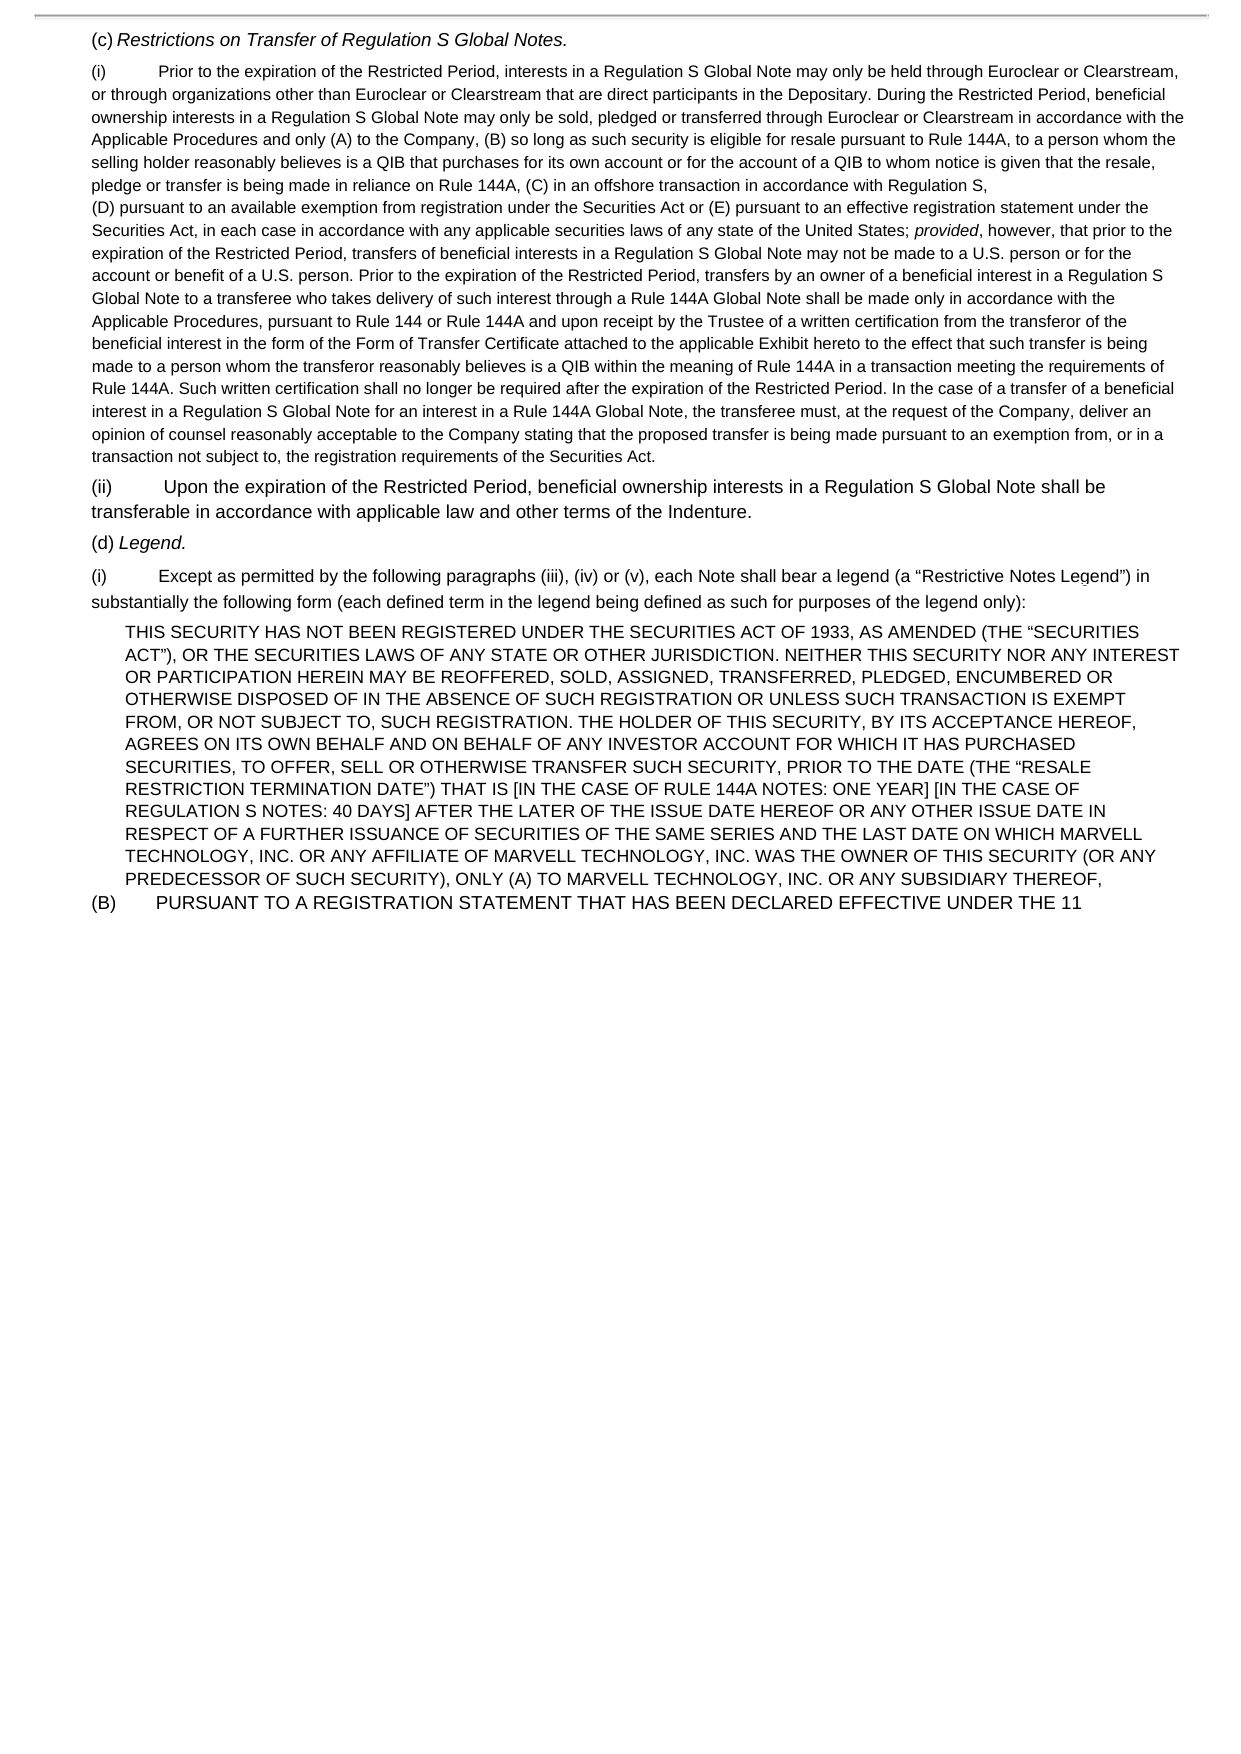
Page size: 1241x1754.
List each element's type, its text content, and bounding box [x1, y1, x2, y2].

list Except as permitted by the following paragraphs (iii), (iv) or (v), each Note shall bear a legend (a “Restrictive Notes Legend”) in substantially the following form (each defined term in the legend being defined as such for purposes of the legend only): [91, 566, 1190, 612]
list Restrictions on Transfer of Regulation S Global Notes. [91, 28, 1190, 50]
list Prior to the expiration of the Restricted Period, interests in a Regulation S Global Note may only be held through Euroclear or Clearstream, or through organizations other than Euroclear or Clearstream that are direct participants in the Depositary. During the Restricted Period, beneficial ownership interests in a Regulation S Global Note may only be sold, pledged or transferred through Euroclear or Clearstream in accordance with the Applicable Procedures and only (A) to the Company, (B) so long as such security is eligible for resale pursuant to Rule 144A, to a person whom the selling holder reasonably believes is a QIB that purchases for its own account or for the account of a QIB to whom notice is given that the resale, pledge or transfer is being made in reliance on Rule 144A, (C) in an offshore transaction in accordance with Regulation S, [91, 62, 1190, 194]
text THIS SECURITY HAS NOT BEEN REGISTERED UNDER THE SECURITIES ACT OF 1933, AS AMENDED (THE “SECURITIES ACT”), OR THE SECURITIES LAWS OF ANY STATE OR OTHER JURISDICTION. NEITHER THIS SECURITY NOR ANY INTEREST OR PARTICIPATION HEREIN MAY BE REOFFERED, SOLD, ASSIGNED, TRANSFERRED, PLEDGED, ENCUMBERED OR OTHERWISE DISPOSED OF IN THE ABSENCE OF SUCH REGISTRATION OR UNLESS SUCH TRANSACTION IS EXEMPT FROM, OR NOT SUBJECT TO, SUCH REGISTRATION. THE HOLDER OF THIS SECURITY, BY ITS ACCEPTANCE HEREOF, AGREES ON ITS OWN BEHALF AND ON BEHALF OF ANY INVESTOR ACCOUNT FOR WHICH IT HAS PURCHASED SECURITIES, TO OFFER, SELL OR OTHERWISE TRANSFER SUCH SECURITY, PRIOR TO THE DATE (THE “RESALE RESTRICTION TERMINATION DATE”) THAT IS [IN THE CASE OF RULE 144A NOTES: ONE YEAR] [IN THE CASE OF REGULATION S NOTES: 40 DAYS] AFTER THE LATER OF THE ISSUE DATE HEREOF OR ANY OTHER ISSUE DATE IN RESPECT OF A FURTHER ISSUANCE OF SECURITIES OF THE SAME SERIES AND THE LAST DATE ON WHICH MARVELL TECHNOLOGY, INC. OR ANY AFFILIATE OF MARVELL TECHNOLOGY, INC. WAS THE OWNER OF THIS SECURITY (OR ANY PREDECESSOR OF SUCH SECURITY), ONLY (A) TO MARVELL TECHNOLOGY, INC. OR ANY SUBSIDIARY THEREOF, [125, 622, 1184, 889]
list Upon the expiration of the Restricted Period, beneficial ownership interests in a Regulation S Global Note shall be transferable in accordance with applicable law and other terms of the Indenture. [91, 476, 1190, 522]
list Legend. [91, 532, 1190, 554]
list PURSUANT TO A REGISTRATION STATEMENT THAT HAS BEEN DECLARED EFFECTIVE UNDER THE 11 [91, 891, 1190, 913]
text (D) pursuant to an available exemption from registration under the Securities Act or (E) pursuant to an effective registration statement under the Securities Act, in each case in accordance with any applicable securities laws of any state of the United States; provided, however, that prior to the expiration of the Restricted Period, transfers of beneficial interests in a Regulation S Global Note may not be made to a U.S. person or for the account or benefit of a U.S. person. Prior to the expiration of the Restricted Period, transfers by an owner of a beneficial interest in a Regulation S Global Note to a transferee who takes delivery of such interest through a Rule 144A Global Note shall be made only in accordance with the Applicable Procedures, pursuant to Rule 144 or Rule 144A and upon receipt by the Trustee of a written certification from the transferor of the beneficial interest in the form of the Form of Transfer Certificate attached to the applicable Exhibit hereto to the effect that such transfer is being made to a person whom the transferor reasonably believes is a QIB within the meaning of Rule 144A in a transaction meeting the requirements of Rule 144A. Such written certification shall no longer be required after the expiration of the Restricted Period. In the case of a transfer of a beneficial interest in a Regulation S Global Note for an interest in a Rule 144A Global Note, the transferee must, at the request of the Company, deliver an opinion of counsel reasonably acceptable to the Company stating that the proposed transfer is being made pursuant to an exemption from, or in a transaction not subject to, the registration requirements of the Securities Act. [92, 198, 1190, 466]
picture [32, 14, 1209, 21]
